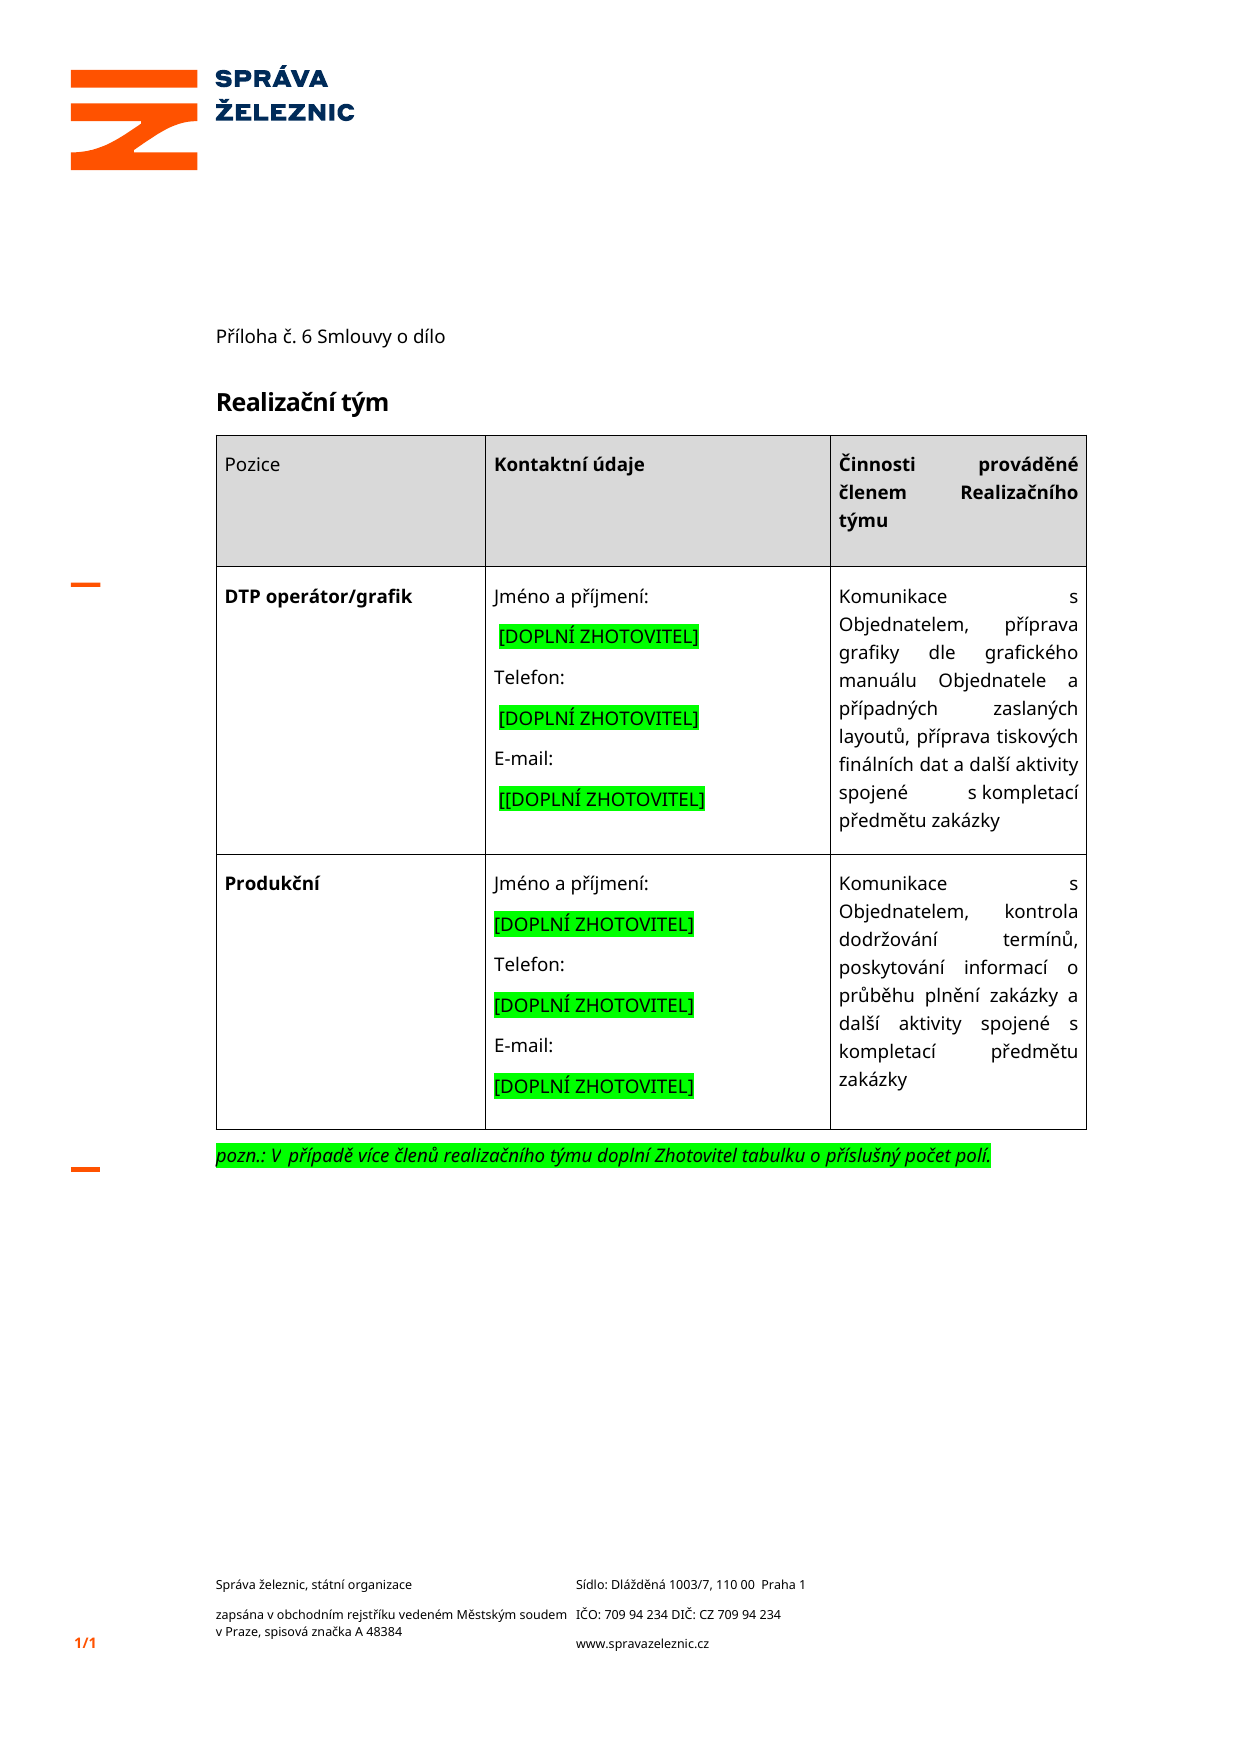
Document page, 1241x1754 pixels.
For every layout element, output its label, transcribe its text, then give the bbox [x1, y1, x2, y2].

table_header Pozice [217, 436, 485, 566]
table_cell Komunikace s Objednatelem, příprava grafiky dle grafického manuálu Objednatele a případných zaslaných layoutů, příprava tiskových finálních dat a další aktivity spojené s kompletací předmětu zakázky [831, 567, 1086, 853]
text Příloha č. 6 Smlouvy o dílo [216, 323, 1122, 349]
table_cell Jméno a příjmení: [DOPLNÍ ZHOTOVITEL] Telefon: [DOPLNÍ ZHOTOVITEL] E-mail: [DOPLNÍ ZHOTOVITEL] [486, 855, 830, 1129]
table_cell Jméno a příjmení: [DOPLNÍ ZHOTOVITEL] Telefon: [DOPLNÍ ZHOTOVITEL] E-mail: [[DOPLNÍ ZHOTOVITEL] [486, 567, 830, 853]
subtitle Realizační tým [216, 385, 1122, 419]
table_cell DTP operátor/grafik [217, 567, 485, 853]
table_header Činnosti prováděné členem Realizačního týmu [831, 436, 1086, 566]
table_header Kontaktní údaje [486, 436, 830, 566]
table_cell Produkční [217, 855, 485, 1129]
text pozn.: V případě více členů realizačního týmu doplní Zhotovitel tabulku o příslušný počet polí. [216, 1142, 1122, 1168]
table_cell Komunikace s Objednatelem, kontrola dodržování termínů, poskytování informací o průběhu plnění zakázky a další aktivity spojené s kompletací předmětu zakázky [831, 855, 1086, 1129]
